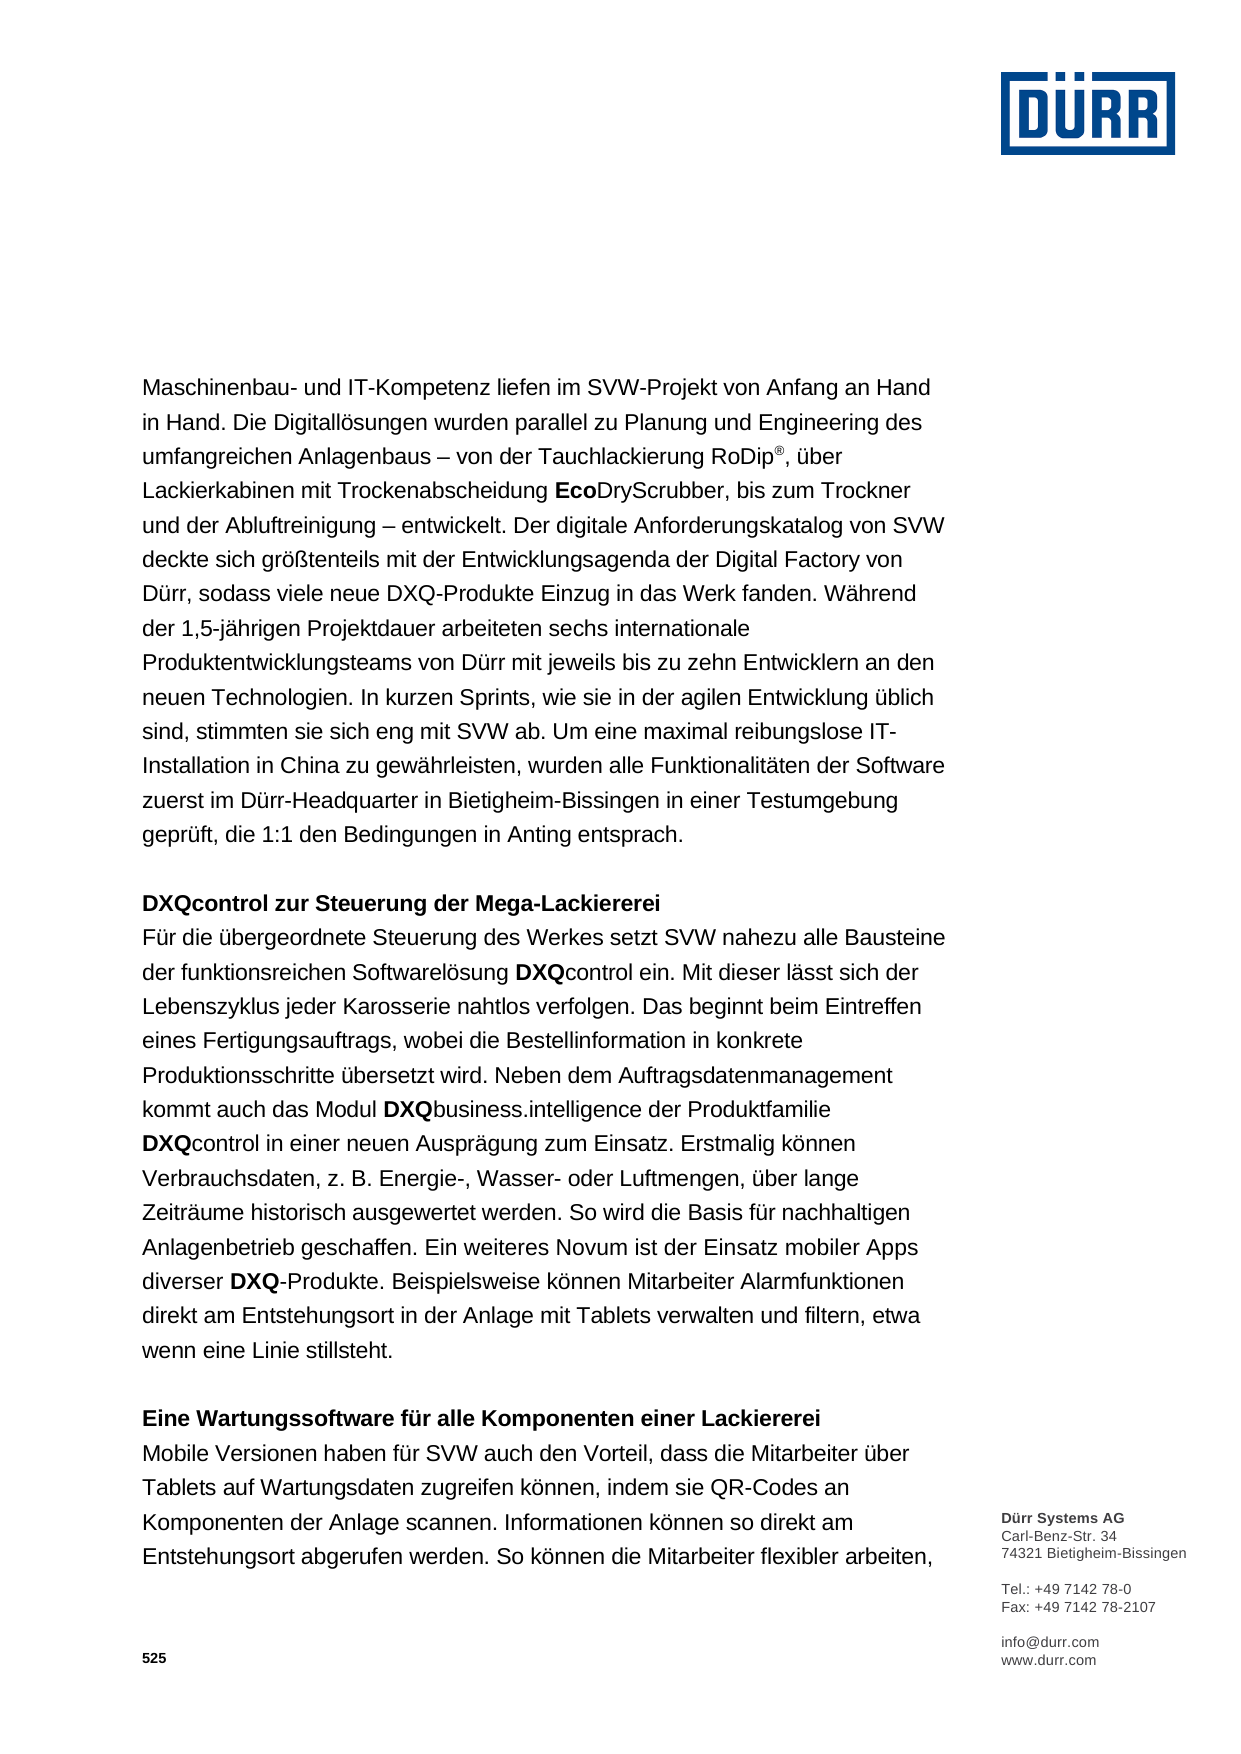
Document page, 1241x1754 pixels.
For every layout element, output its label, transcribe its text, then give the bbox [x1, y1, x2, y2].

text Maschinenbau- und IT-Kompetenz liefen im SVW-Projekt von Anfang an Hand in Hand. Die Digitallösungen wurden parallel zu Planung und Engineering des umfangreichen Anlagenbaus – von der Tauchlackierung RoDip®, über Lackierkabinen mit Trockenabscheidung EcoDryScrubber, bis zum Trockner und der Abluftreinigung – entwickelt. Der digitale Anforderungskatalog von SVW deckte sich größtenteils mit der Entwicklungsagenda der Digital Factory von Dürr, sodass viele neue DXQ-Produkte Einzug in das Werk fanden. Während der 1,5-jährigen Projektdauer arbeiteten sechs internationale Produktentwicklungsteams von Dürr mit jeweils bis zu zehn Entwicklern an den neuen Technologien. In kurzen Sprints, wie sie in der agilen Entwicklung üblich sind, stimmten sie sich eng mit SVW ab. Um eine maximal reibungslose IT-Installation in China zu gewährleisten, wurden alle Funktionalitäten der Software zuerst im Dürr-Headquarter in Bietigheim-Bissingen in einer Testumgebung geprüft, die 1:1 den Bedingungen in Anting entsprach. [142, 366, 951, 847]
text Für die übergeordnete Steuerung des Werkes setzt SVW nahezu alle Bausteine der funktionsreichen Softwarelösung DXQcontrol ein. Mit dieser lässt sich der Lebenszyklus jeder Karosserie nahtlos verfolgen. Das beginnt beim Eintreffen eines Fertigungsauftrags, wobei die Bestellinformation in konkrete Produktionsschritte übersetzt wird. Neben dem Auftragsdatenmanagement kommt auch das Modul DXQbusiness.intelligence der Produktfamilie DXQcontrol in einer neuen Ausprägung zum Einsatz. Erstmalig können Verbrauchsdaten, z. B. Energie-, Wasser- oder Luftmengen, über lange Zeiträume historisch ausgewertet werden. So wird die Basis für nachhaltigen Anlagenbetrieb geschaffen. Ein weiteres Novum ist der Einsatz mobiler Apps diverser DXQ-Produkte. Beispielsweise können Mitarbeiter Alarmfunktionen direkt am Entstehungsort in der Anlage mit Tablets verwalten und filtern, etwa wenn eine Linie stillsteht. [142, 916, 951, 1363]
picture [1001, 72, 1175, 155]
text Eine Wartungssoftware für alle Komponenten einer Lackiererei [142, 1397, 951, 1432]
text DXQcontrol zur Steuerung der Mega-Lackiererei [142, 882, 951, 916]
